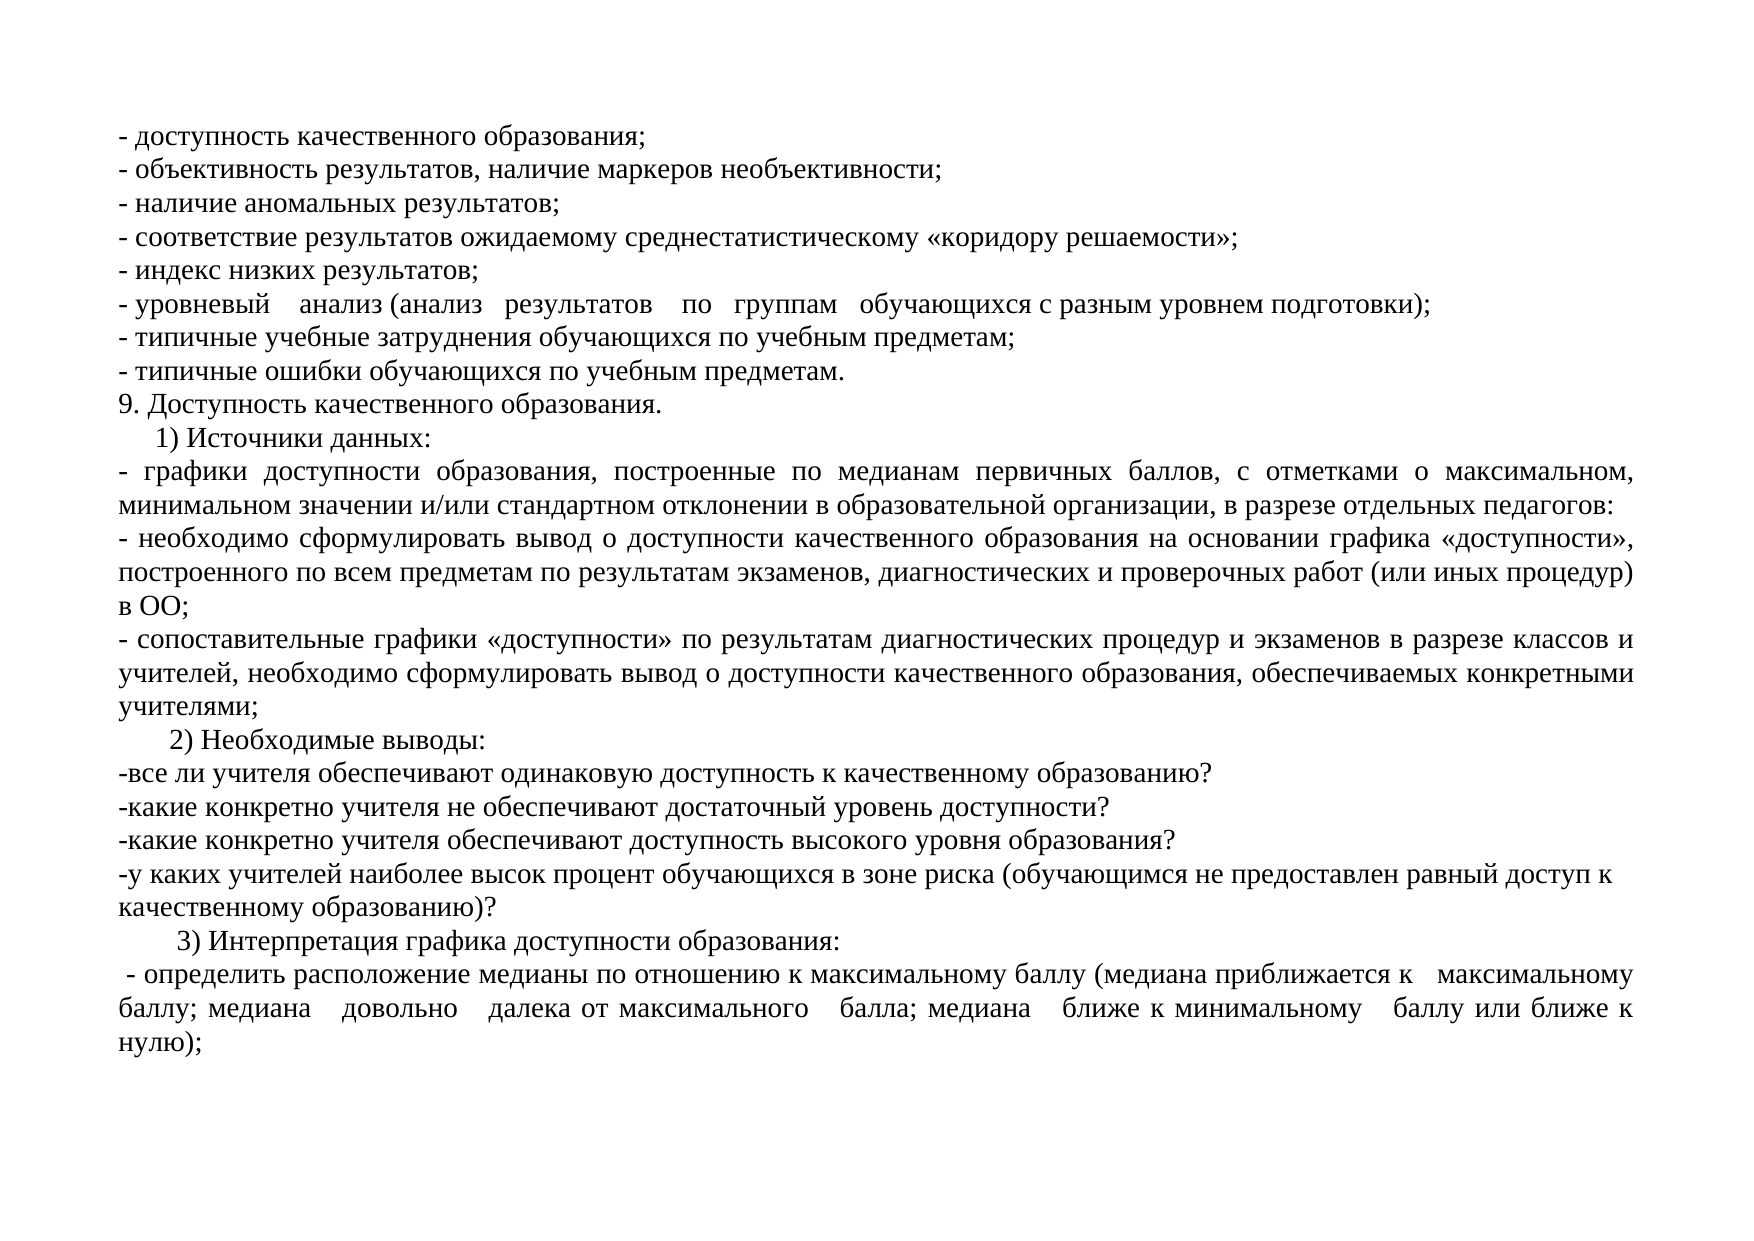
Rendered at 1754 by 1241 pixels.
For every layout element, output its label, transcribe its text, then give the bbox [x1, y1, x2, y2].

text - типичные учебные затруднения обучающихся по учебным предметам; [118, 319, 1636, 353]
text - объективность результатов, наличие маркеров необъективности; [118, 152, 1636, 185]
text - необходимо сформулировать вывод о доступности качественного образования на основании графика «доступности», построенного по всем предметам по результатам экзаменов, диагностических и проверочных работ (или иных процедур) в ОО; [118, 521, 1636, 621]
text -какие конкретно учителя не обеспечивают достаточный уровень доступности? [118, 789, 1636, 822]
text - соответствие результатов ожидаемому среднестатистическому «коридору решаемости»; [118, 219, 1636, 252]
text 9. Доступность качественного образования. [118, 386, 1636, 420]
text - графики доступности образования, построенные по медианам первичных баллов, с отметками о максимальном, минимальном значении и/или стандартном отклонении в образовательной организации, в разрезе отдельных педагогов: [118, 453, 1636, 521]
text 1) Источники данных: [118, 420, 1636, 453]
text 2) Необходимые выводы: [118, 722, 1636, 755]
text 3) Интерпретация графика доступности образования: [118, 923, 1636, 957]
text -все ли учителя обеспечивают одинаковую доступность к качественному образованию? [118, 755, 1636, 789]
text - уровневый анализ (анализ результатов по группам обучающихся с разным уровнем подготовки); [118, 286, 1636, 319]
text - наличие аномальных результатов; [118, 185, 1636, 219]
text -какие конкретно учителя обеспечивают доступность высокого уровня образования? [118, 822, 1636, 856]
text - сопоставительные графики «доступности» по результатам диагностических процедур и экзаменов в разрезе классов и учителей, необходимо сформулировать вывод о доступности качественного образования, обеспечиваемых конкретными учителями; [118, 621, 1636, 722]
text -у каких учителей наиболее высок процент обучающихся в зоне риска (обучающимся не предоставлен равный доступ к качественному образованию)? [118, 856, 1636, 923]
text - доступность качественного образования; [118, 118, 1636, 152]
text - определить расположение медианы по отношению к максимальному баллу (медиана приближается к максимальному баллу; медиана довольно далека от максимального балла; медиана ближе к минимальному баллу или ближе к нулю); [118, 957, 1636, 1057]
text - индекс низких результатов; [118, 252, 1636, 286]
text - типичные ошибки обучающихся по учебным предметам. [118, 353, 1636, 386]
